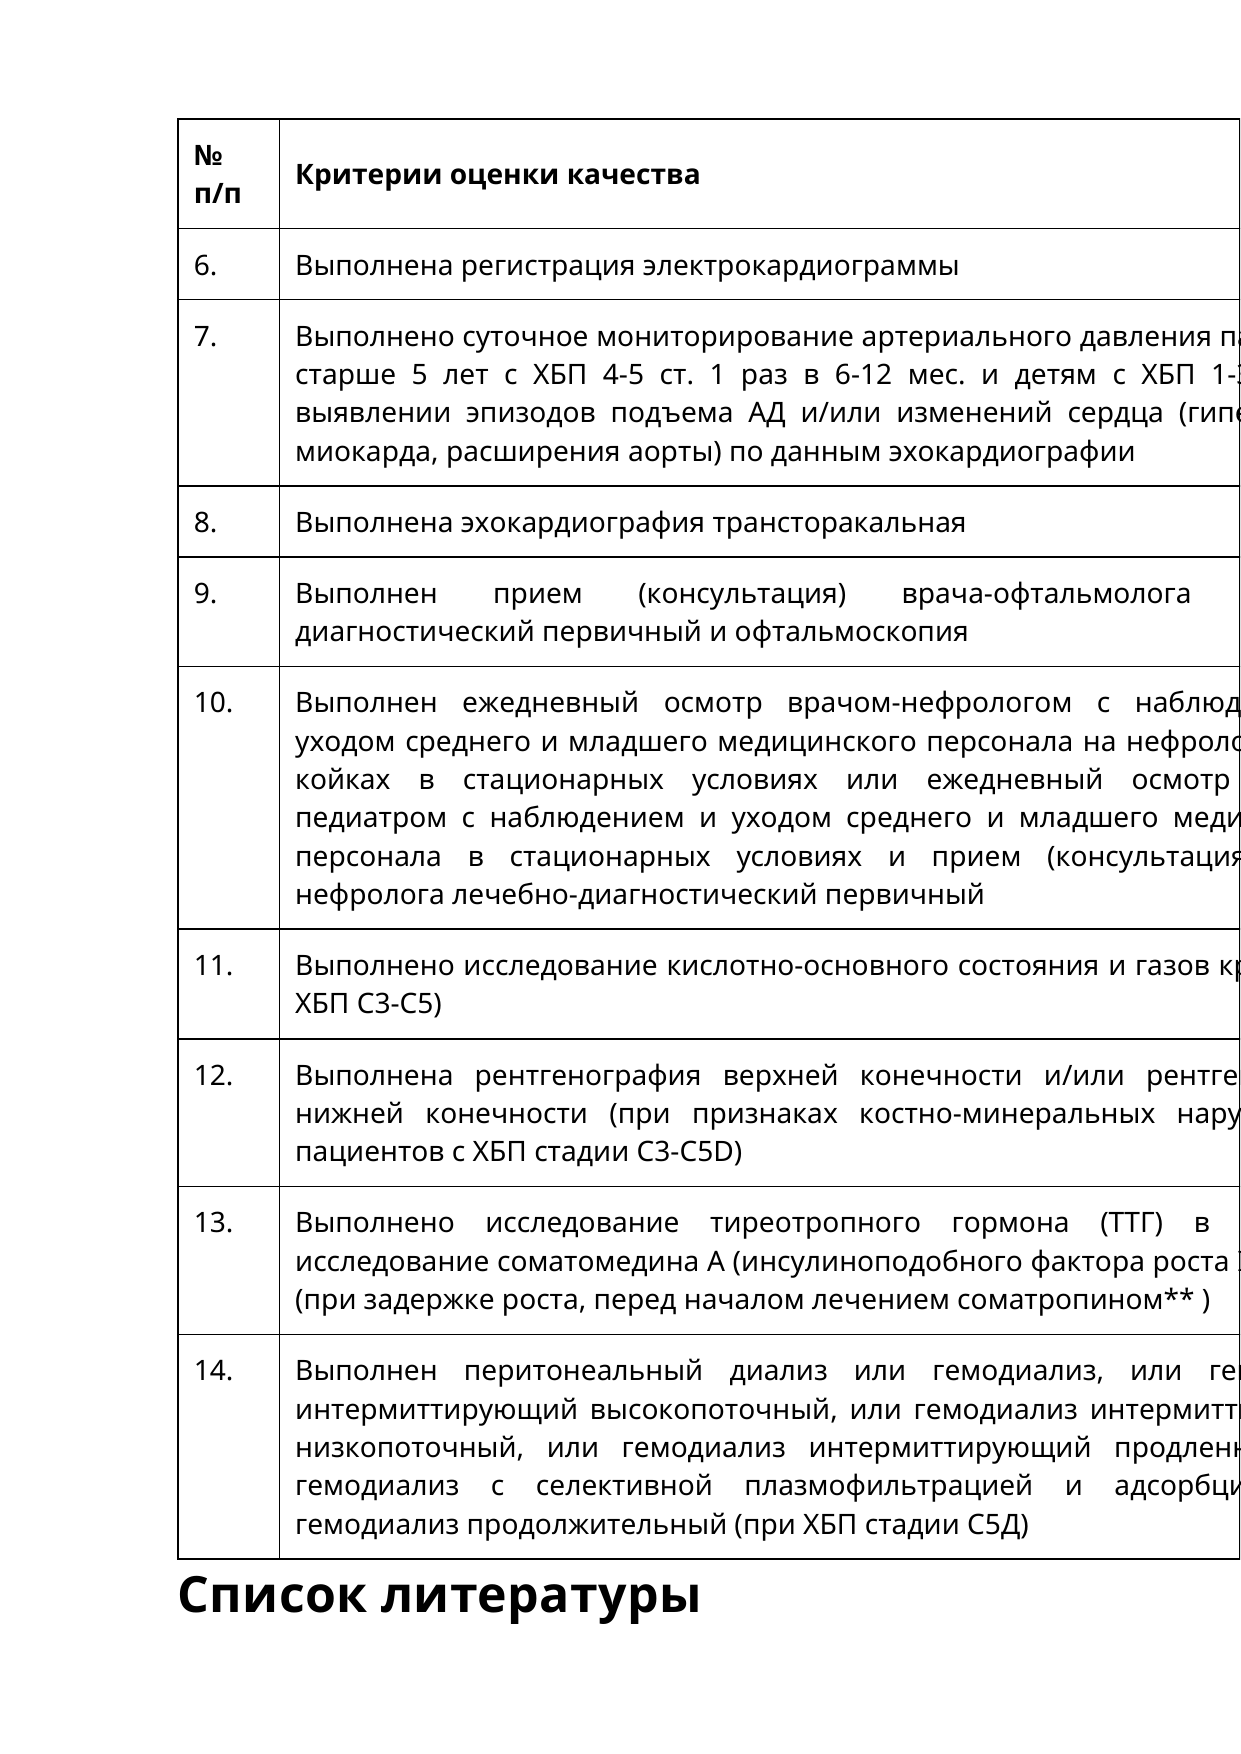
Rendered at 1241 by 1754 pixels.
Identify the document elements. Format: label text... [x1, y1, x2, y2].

table_cell 7. [179, 300, 279, 485]
table_cell 14. [179, 1335, 279, 1558]
table_cell 6. [179, 229, 279, 299]
table_cell 9. [179, 558, 279, 666]
table_cell Выполнена эхокардиография трансторакальная [280, 487, 1239, 556]
table_cell 11. [179, 930, 279, 1038]
table_header № п/п [179, 120, 279, 228]
table_cell Выполнен прием (консультация) врача-офтальмолога лечебно-диагностический первичный и офтальмоскопия [280, 558, 1239, 666]
table_cell Выполнен перитонеальный диализ или гемодиализ, или гемодиализ интермиттирующий высокопоточный, или гемодиализ интермиттирующий низкопоточный, или гемодиализ интермиттирующий продленный, или гемодиализ с селективной плазмофильтрацией и адсорбцией, или гемодиализ продолжительный (при ХБП стадии C5Д) [280, 1335, 1239, 1558]
table_cell 12. [179, 1040, 279, 1186]
table_cell 8. [179, 487, 279, 556]
table_cell 10. [179, 667, 279, 928]
text Список литературы [177, 1560, 1152, 1628]
table_cell 13. [179, 1187, 279, 1333]
table_header Критерии оценки качества [280, 120, 1239, 228]
table_cell Выполнен ежедневный осмотр врачом-нефрологом с наблюдением и уходом среднего и младшего медицинского персонала на нефрологических койках в стационарных условиях или ежедневный осмотр врачом-педиатром с наблюдением и уходом среднего и младшего медицинского персонала в стационарных условиях и прием (консультация) врача-нефролога лечебно-диагностический первичный [280, 667, 1239, 928]
table_cell Выполнено суточное мониторирование артериального давления пациентам старше 5 лет с ХБП 4-5 ст. 1 раз в 6-12 мес. и детям с ХБП 1-3 ст. при выявлении эпизодов подъема АД и/или изменений сердца (гипертрофии миокарда, расширения аорты) по данным эхокардиографии [280, 300, 1239, 485]
table_cell Выполнено исследование кислотно-основного состояния и газов крови (при ХБП С3-С5) [280, 930, 1239, 1038]
table_cell Выполнено исследование тиреотропного гормона (ТТГ) в крови и исследование соматомедина A (инсулиноподобного фактора роста II)в крови (при задержке роста, перед началом лечением соматропином** ) [280, 1187, 1239, 1333]
table_cell Выполнена рентгенография верхней конечности и/или рентгенография нижней конечности (при признаках костно-минеральных нарушений у пациентов с ХБП стадии С3-С5D) [280, 1040, 1239, 1186]
table_cell Выполнена регистрация электрокардиограммы [280, 229, 1239, 299]
